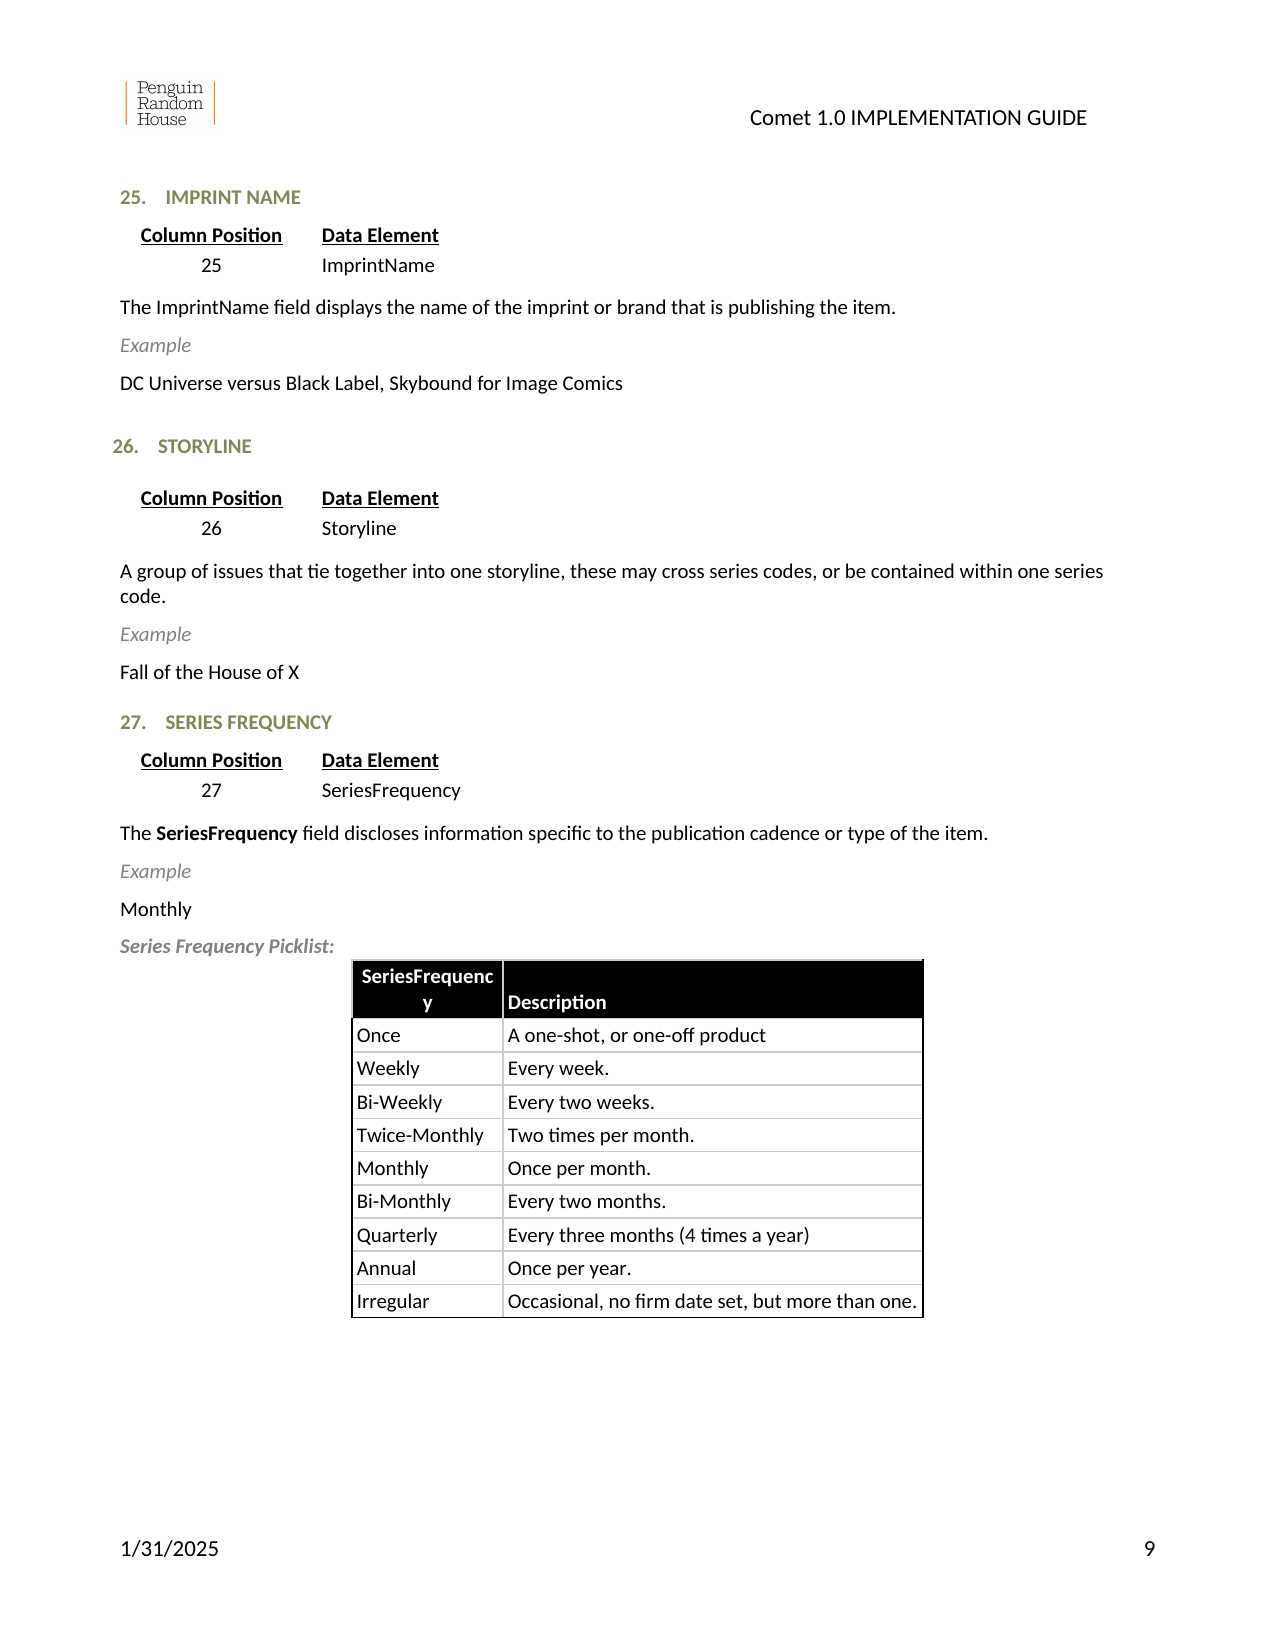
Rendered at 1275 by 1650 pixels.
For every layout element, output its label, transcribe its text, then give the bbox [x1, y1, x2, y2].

table_header Column Position [113, 222, 310, 252]
subtitle Example [120, 621, 1155, 647]
text Monthly [120, 896, 1155, 921]
table_cell Occasional, no firm date set, but more than one. [504, 1285, 922, 1317]
table_cell Bi-Weekly [353, 1086, 502, 1117]
text Fall of the House of X [120, 659, 1155, 684]
table_cell ImprintName [310, 252, 669, 282]
subtitle 26. Storyline [112, 434, 1162, 459]
table_header Data Element [310, 222, 669, 252]
table_cell Every two weeks. [504, 1086, 922, 1117]
table_cell Once per year. [504, 1252, 922, 1283]
table_header Column Position [113, 748, 310, 777]
table_cell Once [353, 1019, 502, 1051]
picture [120, 75, 221, 133]
table_cell 27 [113, 778, 310, 807]
subtitle Series Frequency Picklist: [120, 934, 1155, 959]
table_cell Two times per month. [504, 1119, 922, 1151]
table_cell A one-shot, or one-off product [504, 1019, 922, 1051]
table_header Data Element [310, 485, 669, 515]
table_cell Weekly [353, 1053, 502, 1084]
table_cell 25 [113, 252, 310, 282]
table_cell Every two months. [504, 1186, 922, 1217]
table_cell Quarterly [353, 1219, 502, 1250]
subtitle Example [120, 858, 1155, 883]
table_cell Every three months (4 times a year) [504, 1219, 922, 1250]
table_header Data Element [310, 748, 669, 777]
text A group of issues that tie together into one storyline, these may cross series codes, or be contained within one series code. [120, 558, 1155, 609]
table_header Column Position [113, 485, 310, 515]
table_cell Storyline [310, 515, 669, 545]
table_cell Once per month. [504, 1152, 922, 1184]
table_cell Bi-Monthly [353, 1186, 502, 1217]
table_cell 26 [113, 515, 310, 545]
table_cell Annual [353, 1252, 502, 1283]
subtitle 25. Imprint Name [120, 184, 1155, 209]
subtitle Example [120, 332, 1155, 358]
text DC Universe versus Black Label, Skybound for Image Comics [120, 370, 1155, 396]
table_cell Every week. [504, 1053, 922, 1084]
table_header SeriesFrequency [353, 961, 502, 1018]
table_cell Monthly [353, 1152, 502, 1184]
text The SeriesFrequency field discloses information specific to the publication cadence or type of the item. [120, 820, 1155, 845]
text The ImprintName field displays the name of the imprint or brand that is publishing the item. [120, 294, 1155, 320]
table_cell Twice-Monthly [353, 1119, 502, 1151]
subtitle 27. Series Frequency [120, 709, 1155, 735]
table_cell Irregular [353, 1285, 502, 1317]
table_header Description [504, 961, 922, 1018]
table_cell SeriesFrequency [310, 778, 669, 807]
